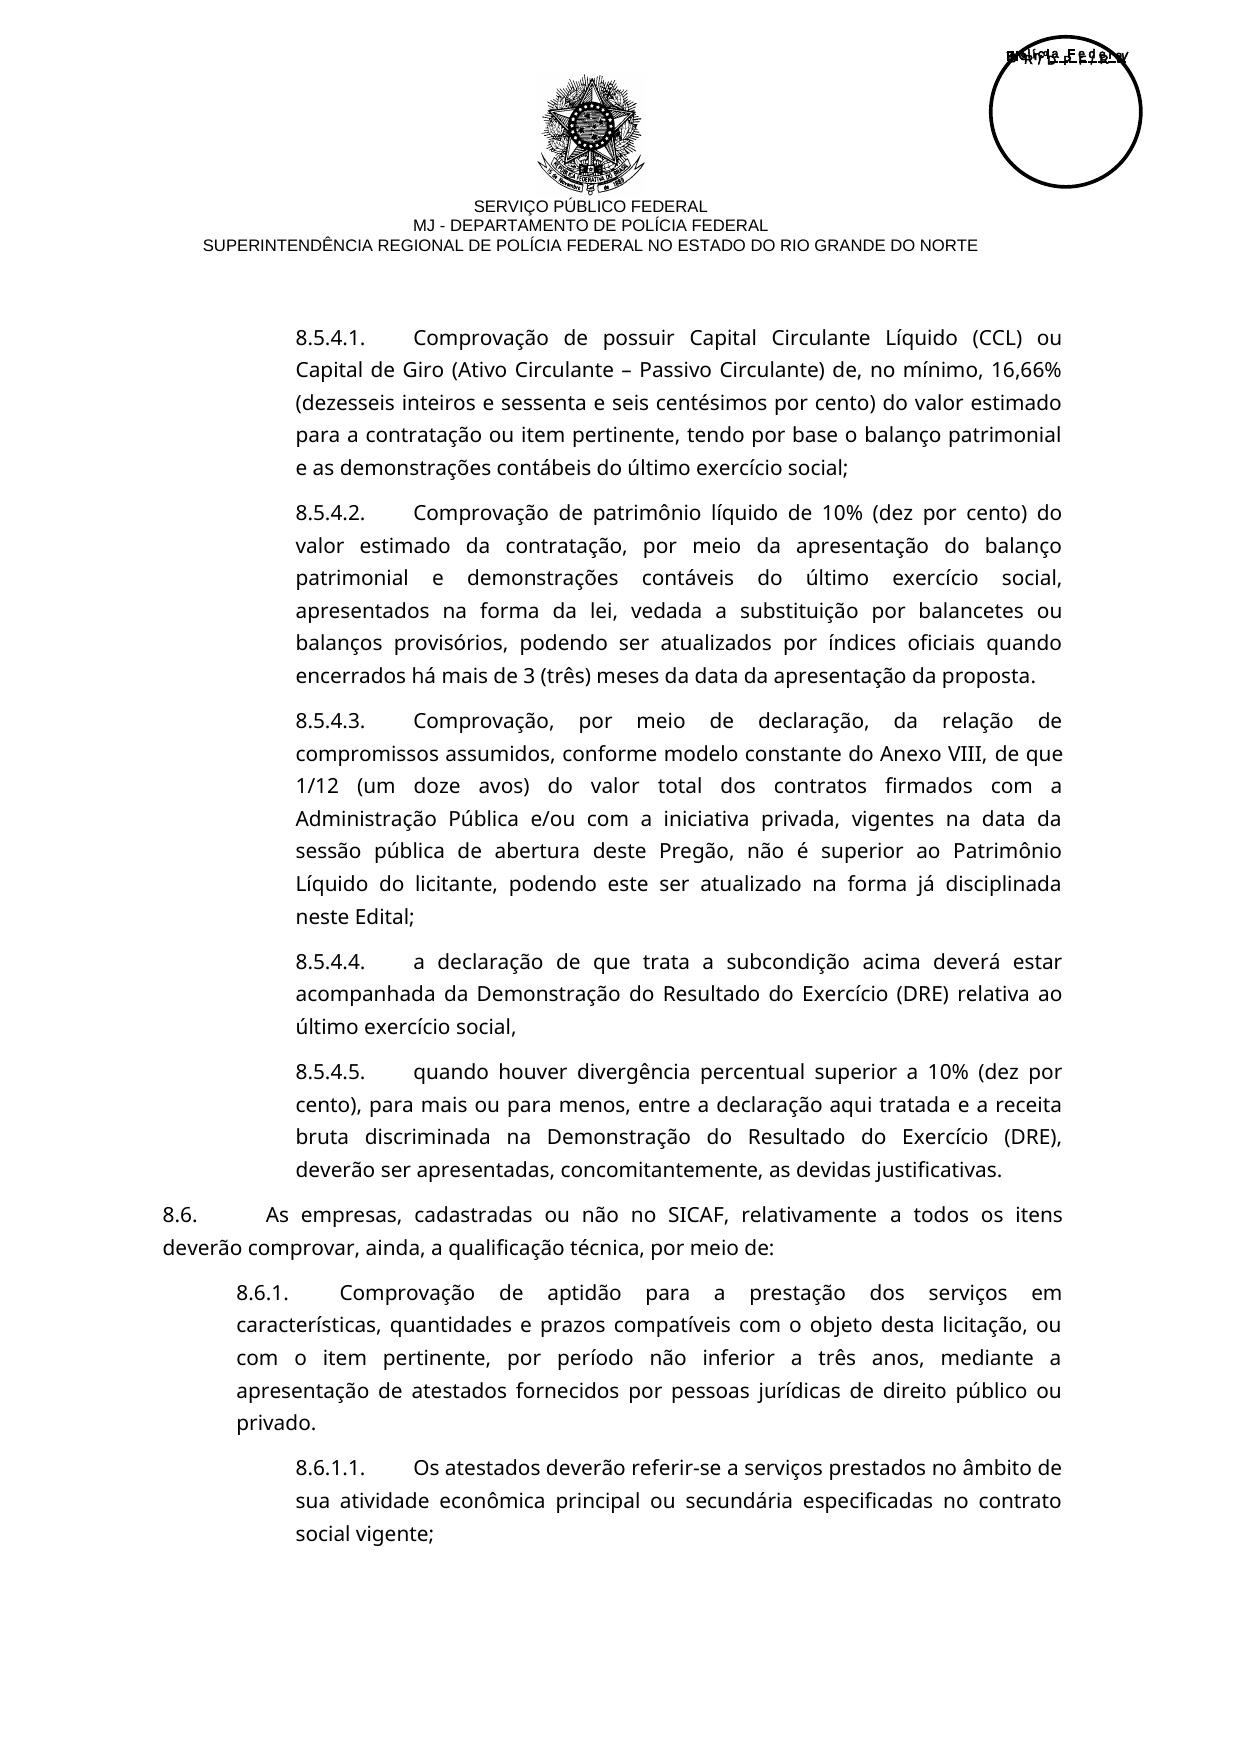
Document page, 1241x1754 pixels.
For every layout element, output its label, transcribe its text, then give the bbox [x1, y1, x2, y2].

list As empresas, cadastradas ou não no SICAF, relativamente a todos os itens deverão comprovar, ainda, a qualificação técnica, por meio de: [162, 1200, 1063, 1261]
list Comprovação de possuir Capital Circulante Líquido (CCL) ou Capital de Giro (Ativo Circulante – Passivo Circulante) de, no mínimo, 16,66% (dezesseis inteiros e sessenta e seis centésimos por cento) do valor estimado para a contratação ou item pertinente, tendo por base o balanço patrimonial e as demonstrações contábeis do último exercício social; [295, 323, 1063, 481]
list a declaração de que trata a subcondição acima deverá estar acompanhada da Demonstração do Resultado do Exercício (DRE) relativa ao último exercício social, [295, 947, 1063, 1041]
picture [535, 73, 646, 197]
list Comprovação de patrimônio líquido de 10% (dez por cento) do valor estimado da contratação, por meio da apresentação do balanço patrimonial e demonstrações contáveis do último exercício social, apresentados na forma da lei, vedada a substituição por balancetes ou balanços provisórios, podendo ser atualizados por índices oficiais quando encerrados há mais de 3 (três) meses da data da apresentação da proposta. [295, 498, 1063, 689]
list Comprovação de aptidão para a prestação dos serviços em características, quantidades e prazos compatíveis com o objeto desta licitação, ou com o item pertinente, por período não inferior a três anos, mediante a apresentação de atestados fornecidos por pessoas jurídicas de direito público ou privado. [236, 1278, 1063, 1437]
list quando houver divergência percentual superior a 10% (dez por cento), para mais ou para menos, entre a declaração aqui tratada e a receita bruta discriminada na Demonstração do Resultado do Exercício (DRE), deverão ser apresentadas, concomitantemente, as devidas justificativas. [295, 1057, 1063, 1183]
list Comprovação, por meio de declaração, da relação de compromissos assumidos, conforme modelo constante do Anexo VIII, de que 1/12 (um doze avos) do valor total dos contratos firmados com a Administração Pública e/ou com a iniciativa privada, vigentes na data da sessão pública de abertura deste Pregão, não é superior ao Patrimônio Líquido do licitante, podendo este ser atualizado na forma já disciplinada neste Edital; [295, 706, 1063, 930]
list Os atestados deverão referir-se a serviços prestados no âmbito de sua atividade econômica principal ou secundária especificadas no contrato social vigente; [295, 1453, 1063, 1547]
